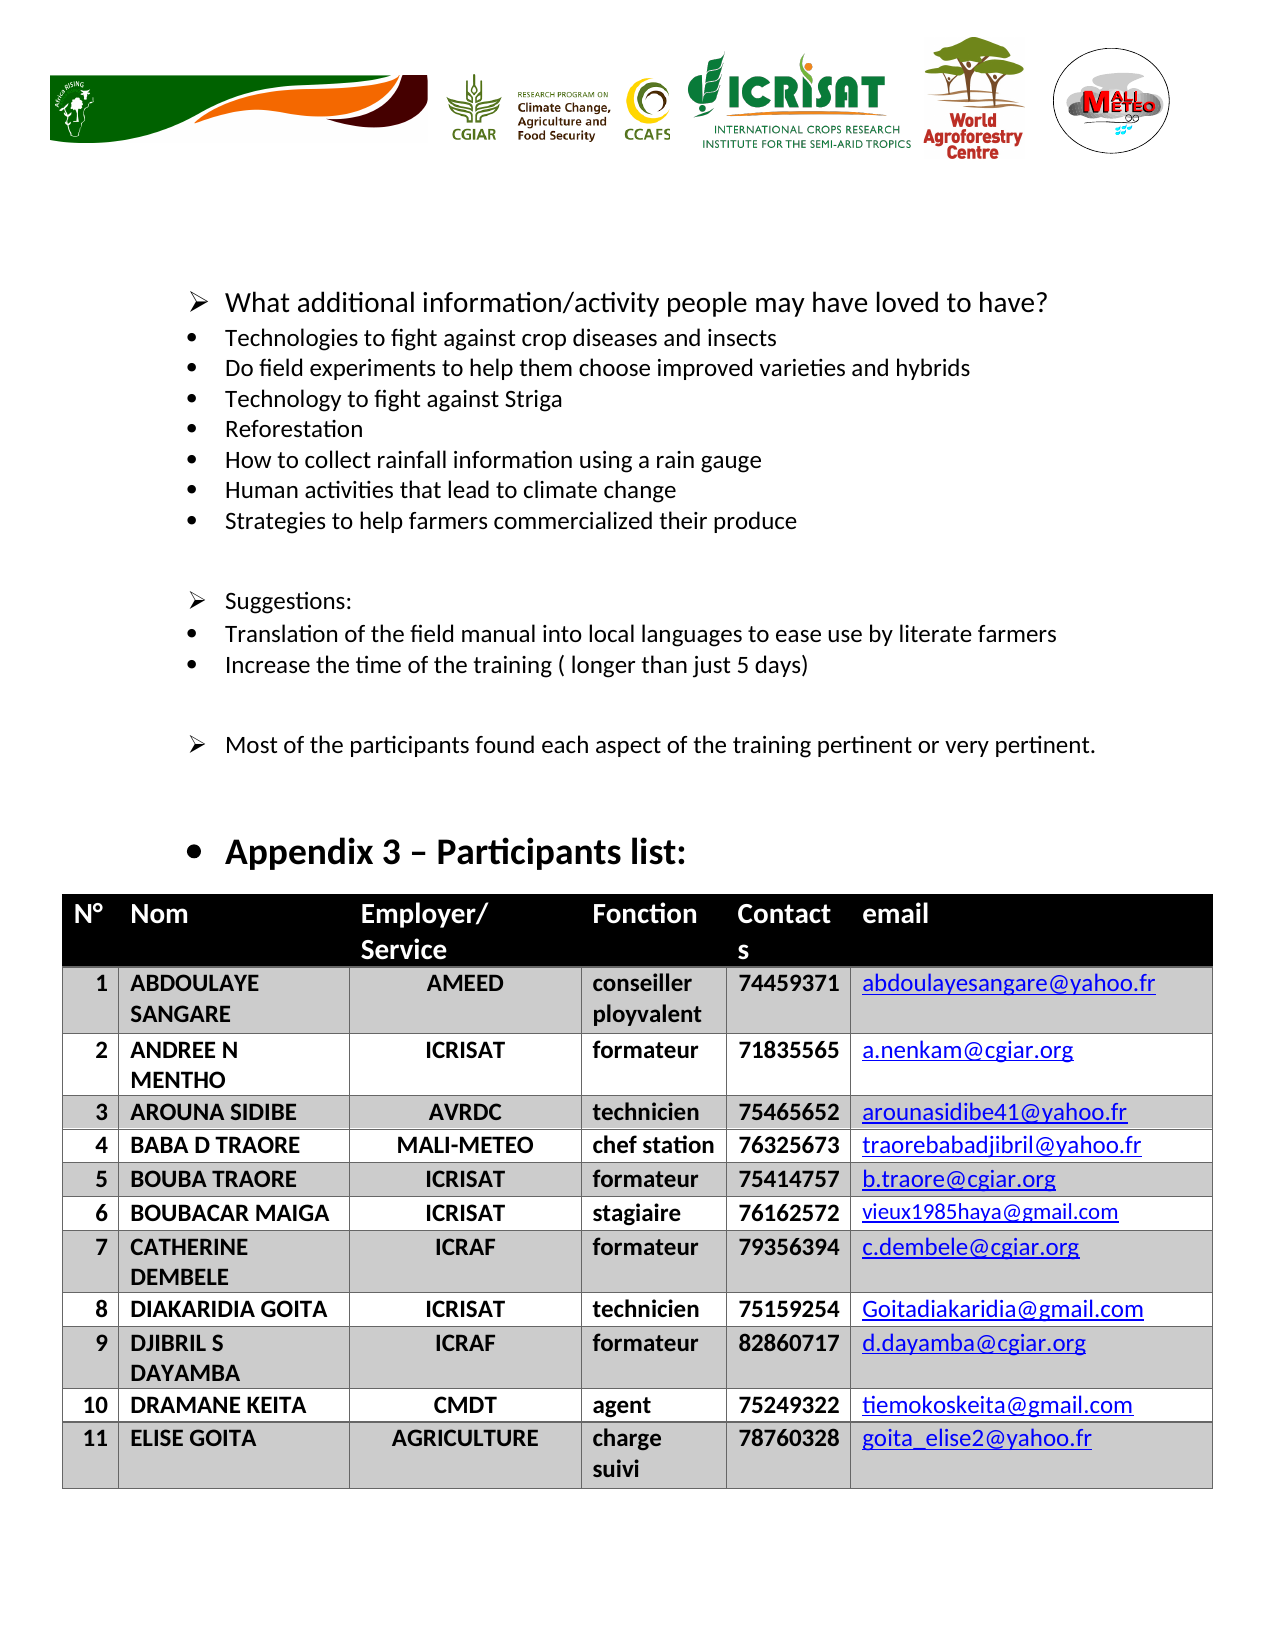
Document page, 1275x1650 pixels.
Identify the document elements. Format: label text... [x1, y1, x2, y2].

list Most of the participants found each aspect of the training pertinent or very pertinent. [187, 729, 1125, 759]
table_cell charge suivi evaluation [582, 1423, 726, 1488]
list Reforestation [187, 414, 1125, 444]
table_cell 75159254 [727, 1293, 850, 1326]
table_cell CATHERINE DEMBELE [119, 1231, 349, 1292]
table_cell c.dembele@cgiar.org [851, 1231, 1212, 1292]
table_cell DRAMANE KEITA [119, 1389, 349, 1421]
picture [923, 37, 1025, 159]
table_cell stagiaire [582, 1197, 726, 1230]
table_cell 78760328 [727, 1423, 850, 1488]
table_cell 11 [63, 1423, 118, 1488]
table_cell 5 [63, 1163, 118, 1196]
table_cell ICRISAT [350, 1197, 581, 1230]
table_cell 71835565 [727, 1034, 850, 1095]
table_cell formateur [582, 1231, 726, 1292]
table_cell agent [582, 1389, 726, 1421]
table_header Nom [119, 895, 349, 966]
table_cell traorebabadjibril@yahoo.fr [851, 1130, 1212, 1162]
table_cell b.traore@cgiar.org [851, 1163, 1212, 1196]
table_cell 3 [63, 1096, 118, 1128]
table_header Contacts [727, 895, 850, 966]
table_cell abdoulayesangare@yahoo.fr [851, 968, 1212, 1033]
table_cell MALI-METEO [350, 1130, 581, 1162]
table_cell tiemokoskeita@gmail.com [851, 1389, 1212, 1421]
table_cell AROUNA SIDIBE [119, 1096, 349, 1128]
table_cell formateur [582, 1327, 726, 1388]
list Do field experiments to help them choose improved varieties and hybrids [187, 353, 1125, 383]
table_cell ICRISAT [350, 1293, 581, 1326]
list Strategies to help farmers commercialized their produce [187, 505, 1125, 536]
table_cell CMDT [350, 1389, 581, 1421]
table_header N° [63, 895, 118, 966]
table_cell ICRISAT [350, 1034, 581, 1095]
table_cell 82860717 [727, 1327, 850, 1388]
list Technology to fight against Striga [187, 383, 1125, 414]
table_cell 76162572 [727, 1197, 850, 1230]
table_cell technicien [582, 1293, 726, 1326]
table_cell conseiller ployvalent [582, 968, 726, 1033]
table_cell BOUBACAR MAIGA [119, 1197, 349, 1230]
table_cell ANDREE N MENTHO [119, 1034, 349, 1095]
table_cell AVRDC [350, 1096, 581, 1128]
table_cell 79356394 [727, 1231, 850, 1292]
table_cell 10 [63, 1389, 118, 1421]
list Technologies to fight against crop diseases and insects [187, 322, 1125, 353]
table_cell vieux1985haya@gmail.com [851, 1197, 1212, 1230]
table_cell ICRISAT [350, 1163, 581, 1196]
picture [687, 50, 912, 149]
table_cell a.nenkam@cgiar.org [851, 1034, 1212, 1095]
table_cell 75465652 [727, 1096, 850, 1128]
table_cell d.dayamba@cgiar.org [851, 1327, 1212, 1388]
table_cell ABDOULAYE SANGARE [119, 968, 349, 1033]
picture [50, 75, 428, 143]
table_cell AMEED [350, 968, 581, 1033]
table_cell 76325673 [727, 1130, 850, 1162]
table_header Employer/Service [350, 895, 581, 966]
table_cell 74459371 [727, 968, 850, 1033]
table_cell 75414757 [727, 1163, 850, 1196]
table_cell 1 [63, 968, 118, 1033]
list Appendix 3 – Participants list: [187, 828, 1125, 874]
table_cell 8 [63, 1293, 118, 1326]
table_cell formateur [582, 1163, 726, 1196]
table_cell BOUBA TRAORE [119, 1163, 349, 1196]
table_cell formateur [582, 1034, 726, 1095]
picture [446, 74, 670, 142]
list Suggestions: [187, 585, 1125, 616]
table_cell 6 [63, 1197, 118, 1230]
table_cell goita_elise2@yahoo.fr [851, 1423, 1212, 1488]
table_cell DJIBRIL S DAYAMBA [119, 1327, 349, 1388]
table_cell 2 [63, 1034, 118, 1095]
list Increase the time of the training ( longer than just 5 days) [187, 649, 1125, 679]
table_cell arounasidibe41@yahoo.fr [851, 1096, 1212, 1128]
table_cell ICRAF [350, 1327, 581, 1388]
table_cell AGRICULTURE [350, 1423, 581, 1488]
table_cell 75249322 [727, 1389, 850, 1421]
list Translation of the field manual into local languages to ease use by literate farmers [187, 618, 1125, 649]
table_cell DIAKARIDIA GOITA [119, 1293, 349, 1326]
table_cell ICRAF [350, 1231, 581, 1292]
list Human activities that lead to climate change [187, 475, 1125, 505]
table_cell 9 [63, 1327, 118, 1388]
table_cell chef station [582, 1130, 726, 1162]
table_cell technicien [582, 1096, 726, 1128]
table_cell 4 [63, 1130, 118, 1162]
table_cell ELISE GOITA [119, 1423, 349, 1488]
table_header Fonction [582, 895, 726, 966]
table_cell Goitadiakaridia@gmail.com [851, 1293, 1212, 1326]
list What additional information/activity people may have loved to have? [187, 284, 1125, 319]
table_cell BABA D TRAORE [119, 1130, 349, 1162]
list How to collect rainfall information using a rain gauge [187, 444, 1125, 475]
table_cell 7 [63, 1231, 118, 1292]
table_header email [851, 895, 1212, 966]
